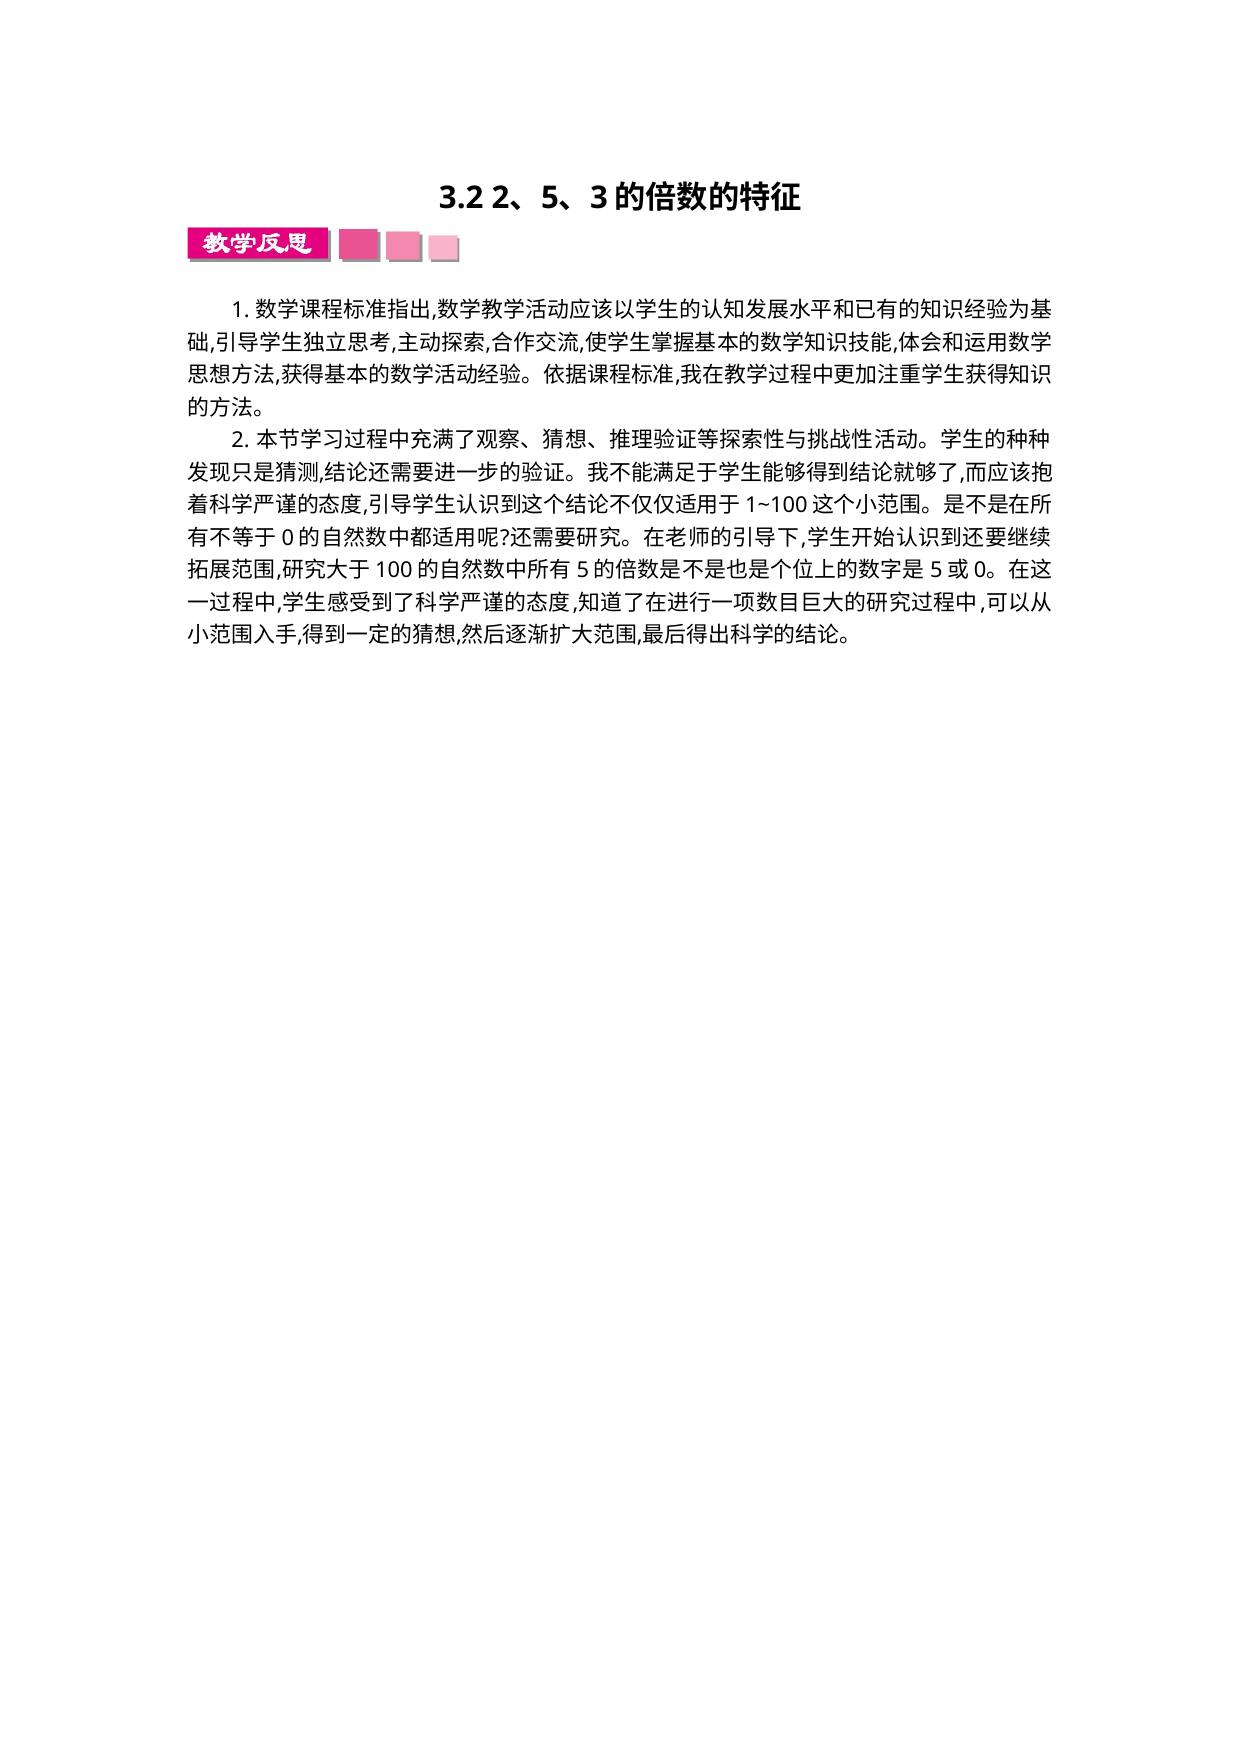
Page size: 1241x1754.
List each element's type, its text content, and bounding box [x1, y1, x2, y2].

text 3.2 2、5、3的倍数的特征 [187, 162, 1053, 227]
picture [187, 227, 460, 291]
text 2. 本节学习过程中充满了观察、猜想、推理验证等探索性与挑战性活动。学生的种种发现只是猜测,结论还需要进一步的验证。我不能满足于学生能够得到结论就够了,而应该抱着科学严谨的态度,引导学生认识到这个结论不仅仅适用于1~100这个小范围。是不是在所有不等于0的自然数中都适用呢?还需要研究。在老师的引导下,学生开始认识到还要继续拓展范围,研究大于100的自然数中所有5的倍数是不是也是个位上的数字是5或0。在这一过程中,学生感受到了科学严谨的态度,知道了在进行一项数目巨大的研究过程中,可以从小范围入手,得到一定的猜想,然后逐渐扩大范围,最后得出科学的结论。 [187, 422, 1053, 649]
text 1. 数学课程标准指出,数学教学活动应该以学生的认知发展水平和已有的知识经验为基础,引导学生独立思考,主动探索,合作交流,使学生掌握基本的数学知识技能,体会和运用数学思想方法,获得基本的数学活动经验。依据课程标准,我在教学过程中更加注重学生获得知识的方法。 [187, 292, 1053, 422]
